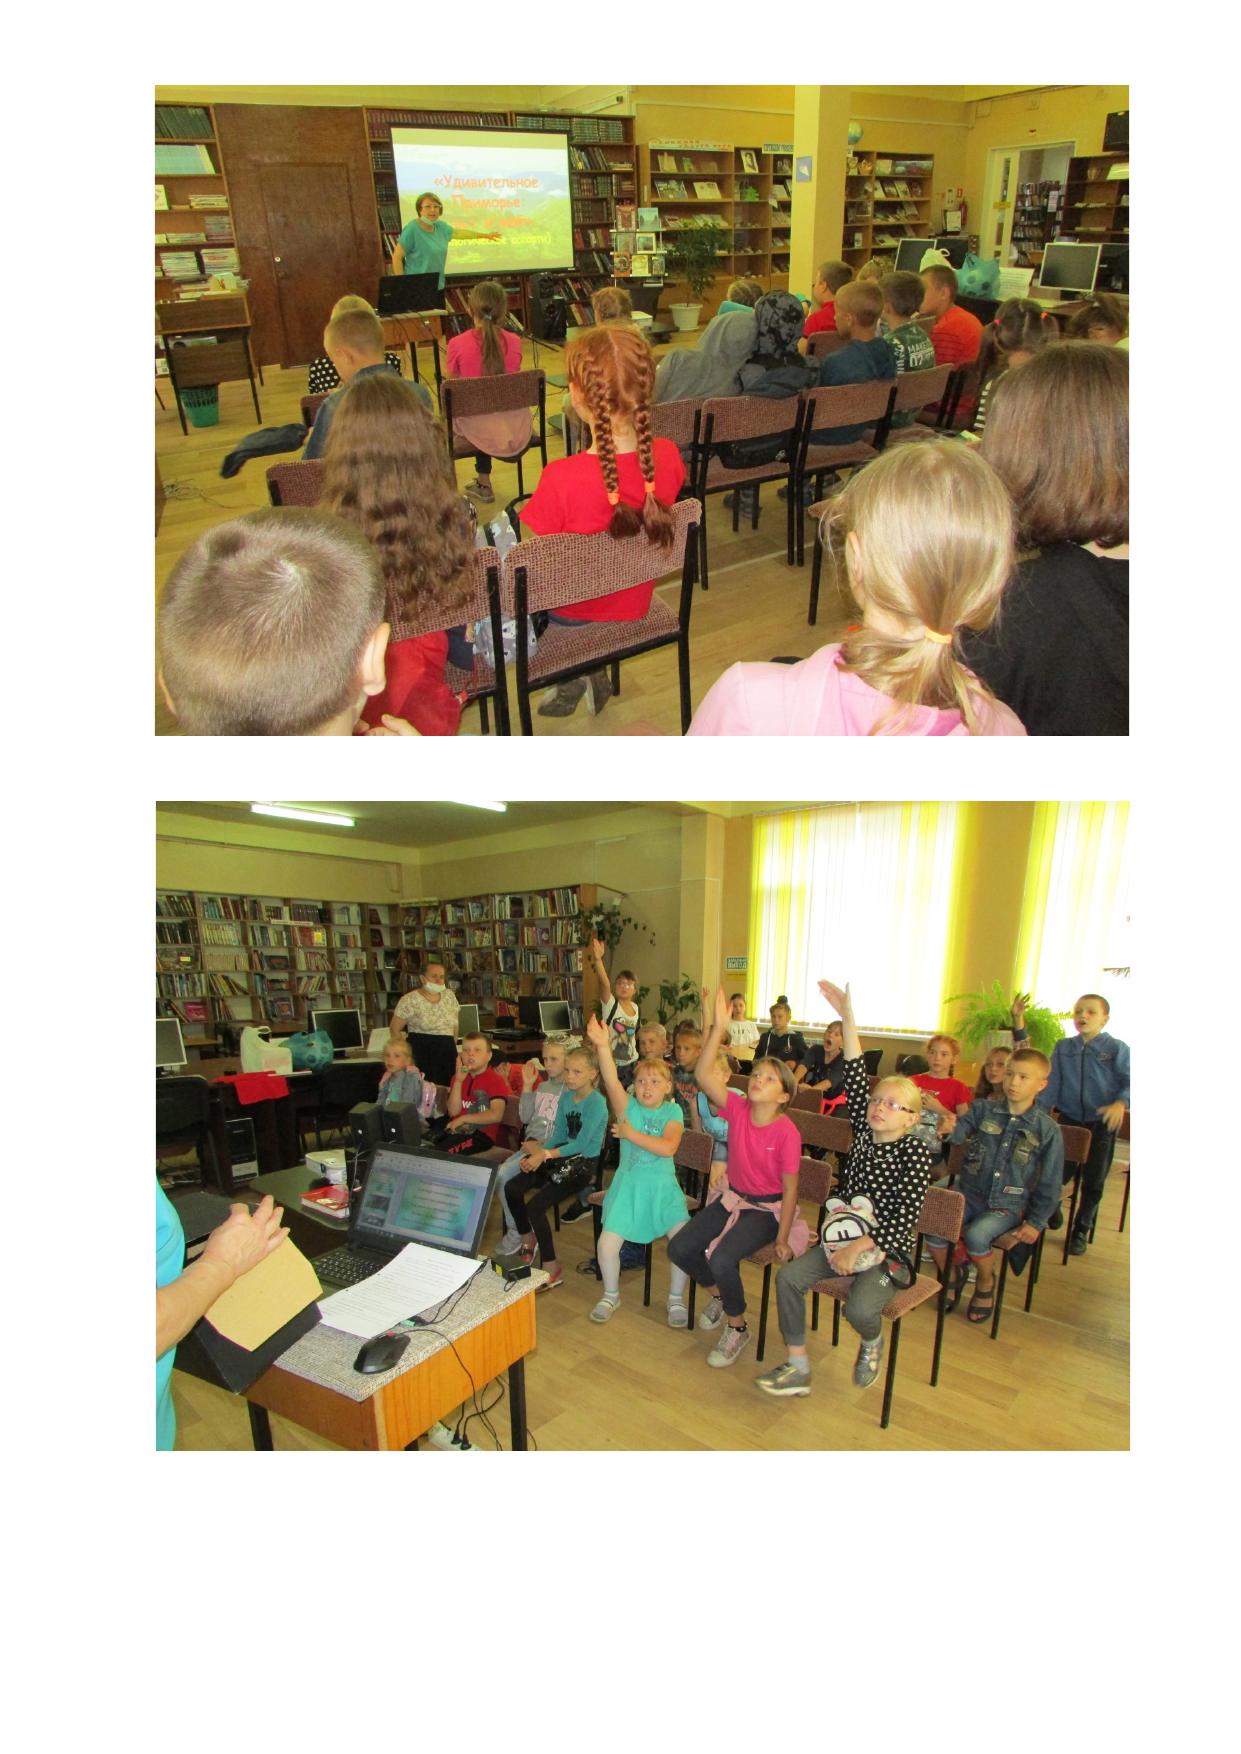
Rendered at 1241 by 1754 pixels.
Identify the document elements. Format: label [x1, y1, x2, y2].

picture [155, 801, 1131, 1451]
picture [154, 85, 1130, 736]
